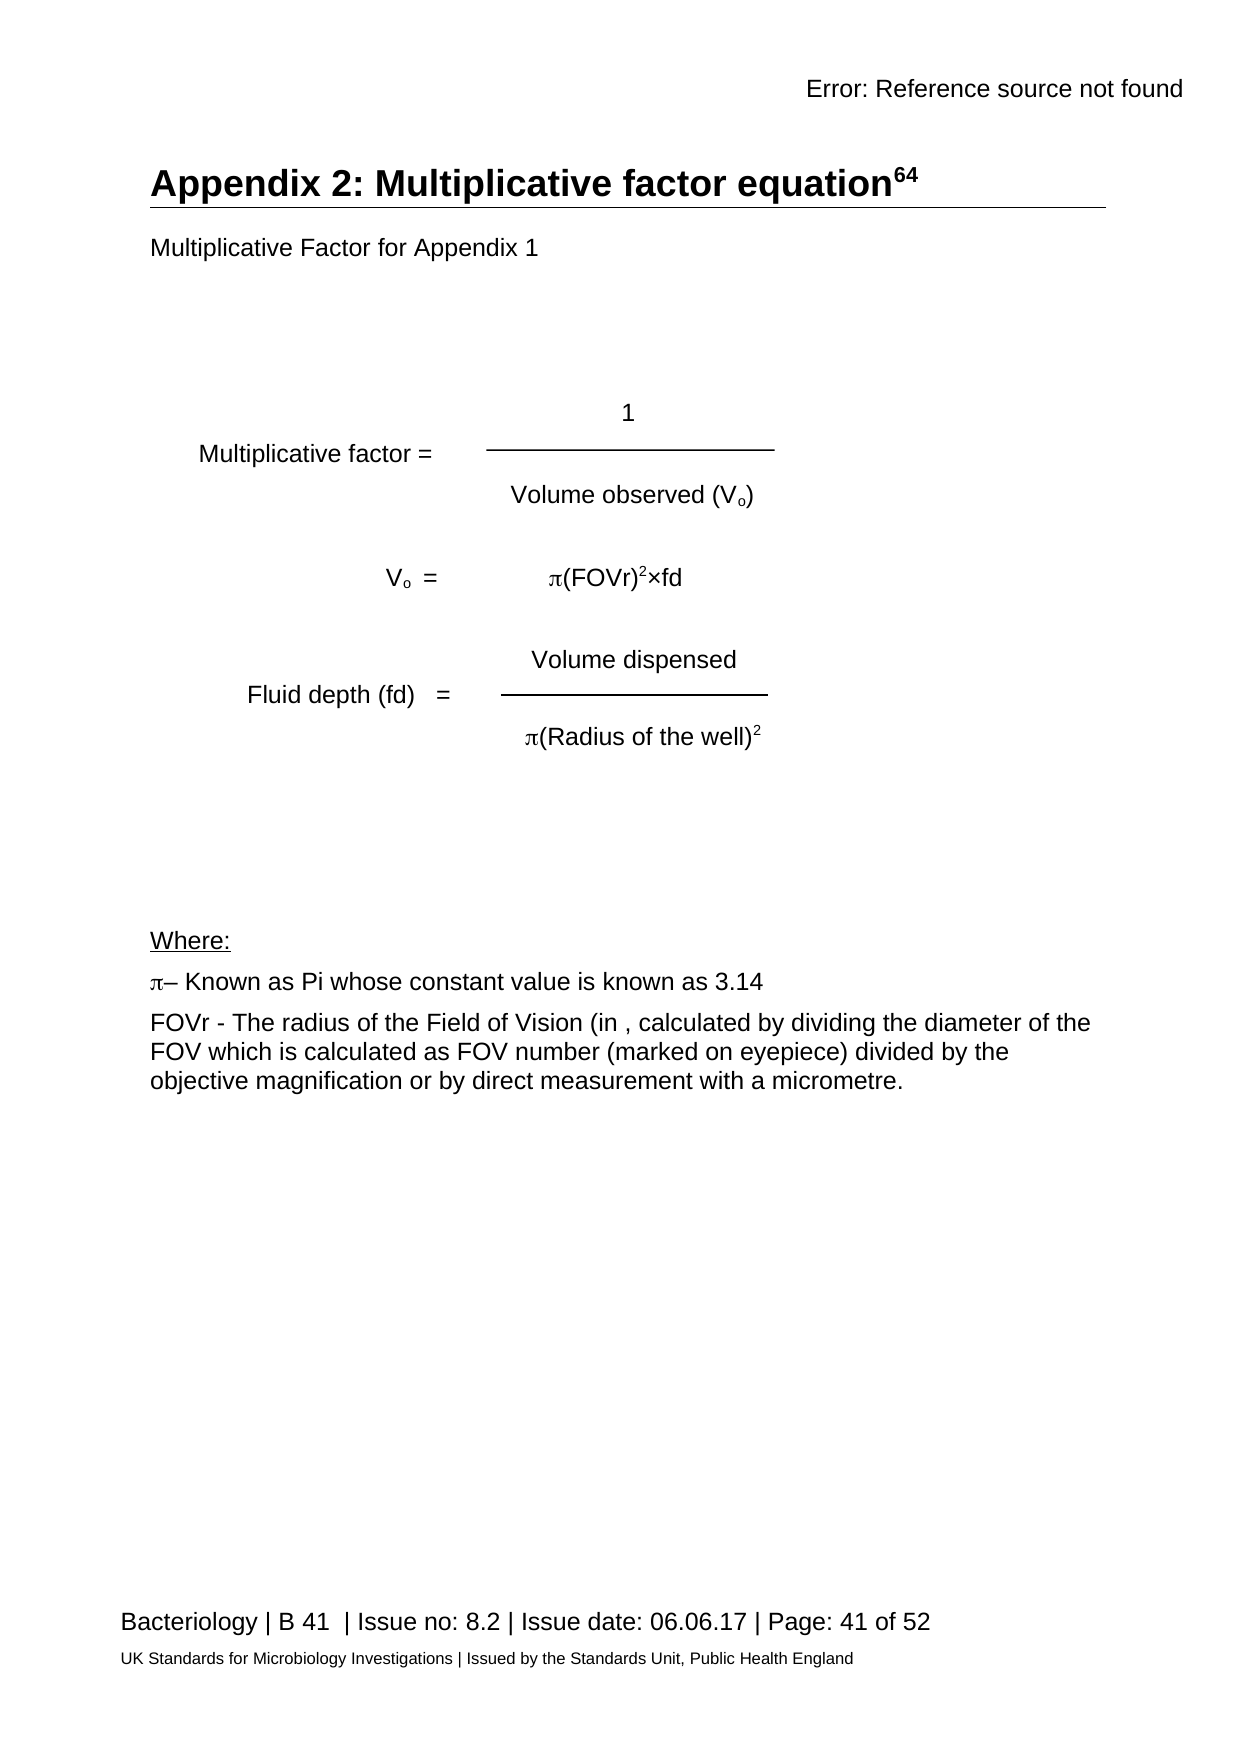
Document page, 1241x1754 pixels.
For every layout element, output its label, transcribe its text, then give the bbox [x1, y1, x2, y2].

text Where: [150, 926, 1106, 954]
subtitle Appendix 2: Multiplicative factor equation64 [150, 162, 1106, 207]
text Fluid depth (fd) = [150, 681, 1106, 709]
text (Radius of the well)2 [150, 722, 1106, 751]
text 1 [150, 398, 1106, 427]
text Multiplicative factor = [150, 439, 1106, 468]
text Vo = (FOVr)2×fd [150, 563, 1106, 592]
text Volume dispensed [150, 646, 1106, 674]
text – Known as Pi whose constant value is known as 3.14 [150, 967, 1106, 996]
text Multiplicative Factor for Appendix 1 [150, 233, 1106, 262]
text Volume observed (Vo) [150, 480, 1106, 509]
text FOVr - The radius of the Field of Vision (in , calculated by dividing the diameter of the FOV which is calculated as FOV number (marked on eyepiece) divided by the objective magnification or by direct measurement with a micrometre. [150, 1008, 1106, 1094]
